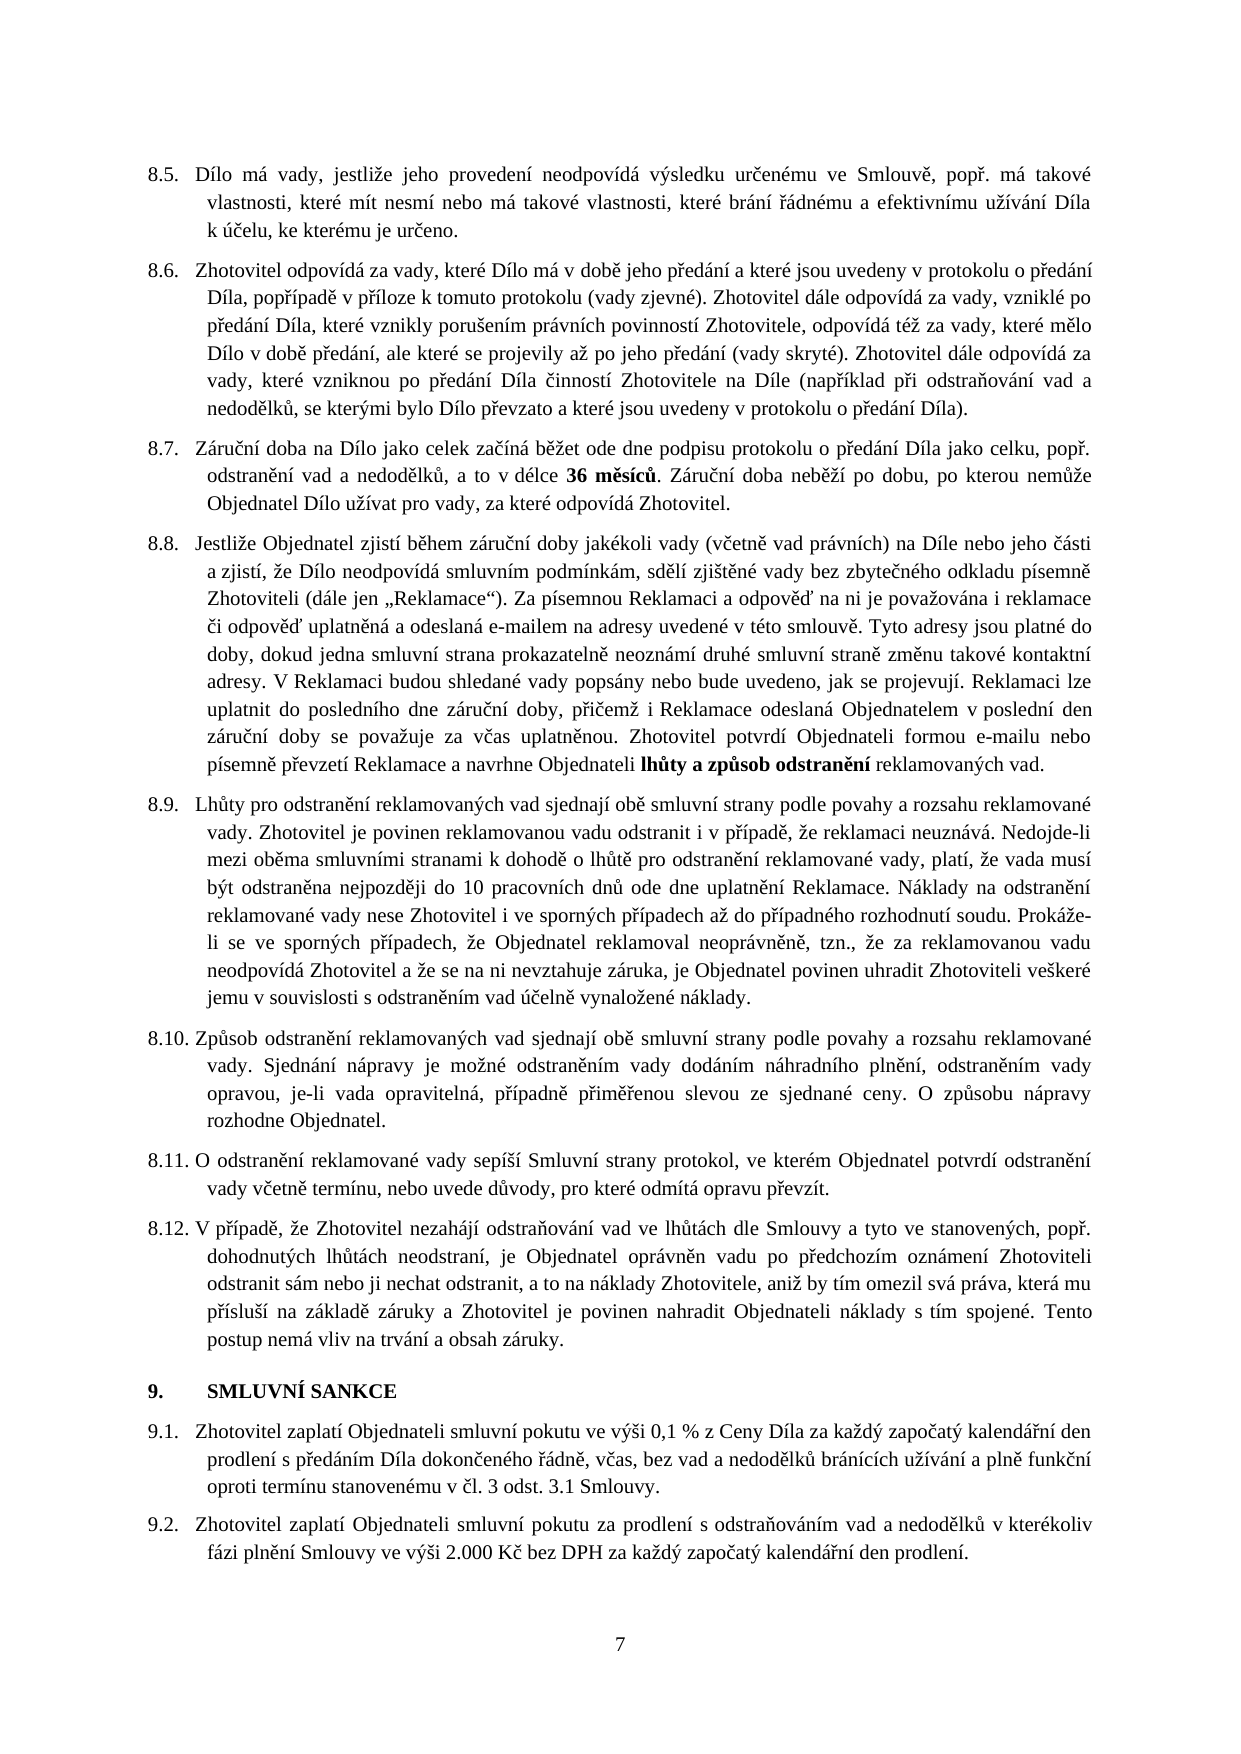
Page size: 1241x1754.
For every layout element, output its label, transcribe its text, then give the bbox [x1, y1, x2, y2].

list Záruční doba na Dílo jako celek začíná běžet ode dne podpisu protokolu o předání Díla jako celku, popř. odstranění vad a nedodělků, a to v délce 36 měsíců. Záruční doba neběží po dobu, po kterou nemůže Objednatel Dílo užívat pro vady, za které odpovídá Zhotovitel. [148, 436, 1092, 515]
list V případě, že Zhotovitel nezahájí odstraňování vad ve lhůtách dle Smlouvy a tyto ve stanovených, popř. dohodnutých lhůtách neodstraní, je Objednatel oprávněn vadu po předchozím oznámení Zhotoviteli odstranit sám nebo ji nechat odstranit, a to na náklady Zhotovitele, aniž by tím omezil svá práva, která mu přísluší na základě záruky a Zhotovitel je povinen nahradit Objednateli náklady s tím spojené. Tento postup nemá vliv na trvání a obsah záruky. [148, 1216, 1092, 1351]
list O odstranění reklamované vady sepíší Smluvní strany protokol, ve kterém Objednatel potvrdí odstranění vady včetně termínu, nebo uvede důvody, pro které odmítá opravu převzít. [148, 1148, 1092, 1200]
list Zhotovitel zaplatí Objednateli smluvní pokutu ve výši 0,1 % z Ceny Díla za každý započatý kalendářní den prodlení s předáním Díla dokončeného řádně, včas, bez vad a nedodělků bránících užívání a plně funkční oproti termínu stanovenému v čl. 3 odst. 3.1 Smlouvy. [148, 1419, 1092, 1498]
list Lhůty pro odstranění reklamovaných vad sjednají obě smluvní strany podle povahy a rozsahu reklamované vady. Zhotovitel je povinen reklamovanou vadu odstranit i v případě, že reklamaci neuznává. Nedojde-li mezi oběma smluvními stranami k dohodě o lhůtě pro odstranění reklamované vady, platí, že vada musí být odstraněna nejpozději do 10 pracovních dnů ode dne uplatnění Reklamace. Náklady na odstranění reklamované vady nese Zhotovitel i ve sporných případech až do případného rozhodnutí soudu. Prokáže-li se ve sporných případech, že Objednatel reklamoval neoprávněně, tzn., že za reklamovanou vadu neodpovídá Zhotovitel a že se na ni nevztahuje záruka, je Objednatel povinen uhradit Zhotoviteli veškeré jemu v souvislosti s odstraněním vad účelně vynaložené náklady. [148, 792, 1092, 1009]
list Zhotovitel odpovídá za vady, které Dílo má v době jeho předání a které jsou uvedeny v protokolu o předání Díla, popřípadě v příloze k tomuto protokolu (vady zjevné). Zhotovitel dále odpovídá za vady, vzniklé po předání Díla, které vznikly porušením právních povinností Zhotovitele, odpovídá též za vady, které mělo Dílo v době předání, ale které se projevily až po jeho předání (vady skryté). Zhotovitel dále odpovídá za vady, které vzniknou po předání Díla činností Zhotovitele na Díle (například při odstraňování vad a nedodělků, se kterými bylo Dílo převzato a které jsou uvedeny v protokolu o předání Díla). [148, 258, 1092, 420]
list Jestliže Objednatel zjistí během záruční doby jakékoli vady (včetně vad právních) na Díle nebo jeho části a zjistí, že Dílo neodpovídá smluvním podmínkám, sdělí zjištěné vady bez zbytečného odkladu písemně Zhotoviteli (dále jen „Reklamace“). Za písemnou Reklamaci a odpověď na ni je považována i reklamace či odpověď uplatněná a odeslaná e-mailem na adresy uvedené v této smlouvě. Tyto adresy jsou platné do doby, dokud jedna smluvní strana prokazatelně neoznámí druhé smluvní straně změnu takové kontaktní adresy. V Reklamaci budou shledané vady popsány nebo bude uvedeno, jak se projevují. Reklamaci lze uplatnit do posledního dne záruční doby, přičemž i Reklamace odeslaná Objednatelem v poslední den záruční doby se považuje za včas uplatněnou. Zhotovitel potvrdí Objednateli formou e-mailu nebo písemně převzetí Reklamace a navrhne Objednateli lhůty a způsob odstranění reklamovaných vad. [148, 531, 1092, 776]
list SMLUVNÍ SANKCE [148, 1379, 1092, 1403]
list Způsob odstranění reklamovaných vad sjednají obě smluvní strany podle povahy a rozsahu reklamované vady. Sjednání nápravy je možné odstraněním vady dodáním náhradního plnění, odstraněním vady opravou, je-li vada opravitelná, případně přiměřenou slevou ze sjednané ceny. O způsobu nápravy rozhodne Objednatel. [148, 1025, 1092, 1132]
list Dílo má vady, jestliže jeho provedení neodpovídá výsledku určenému ve Smlouvě, popř. má takové vlastnosti, které mít nesmí nebo má takové vlastnosti, které brání řádnému a efektivnímu užívání Díla k účelu, ke kterému je určeno. [148, 162, 1092, 242]
list Zhotovitel zaplatí Objednateli smluvní pokutu za prodlení s odstraňováním vad a nedodělků v kterékoliv fázi plnění Smlouvy ve výši 2.000 Kč bez DPH za každý započatý kalendářní den prodlení. [148, 1512, 1092, 1564]
